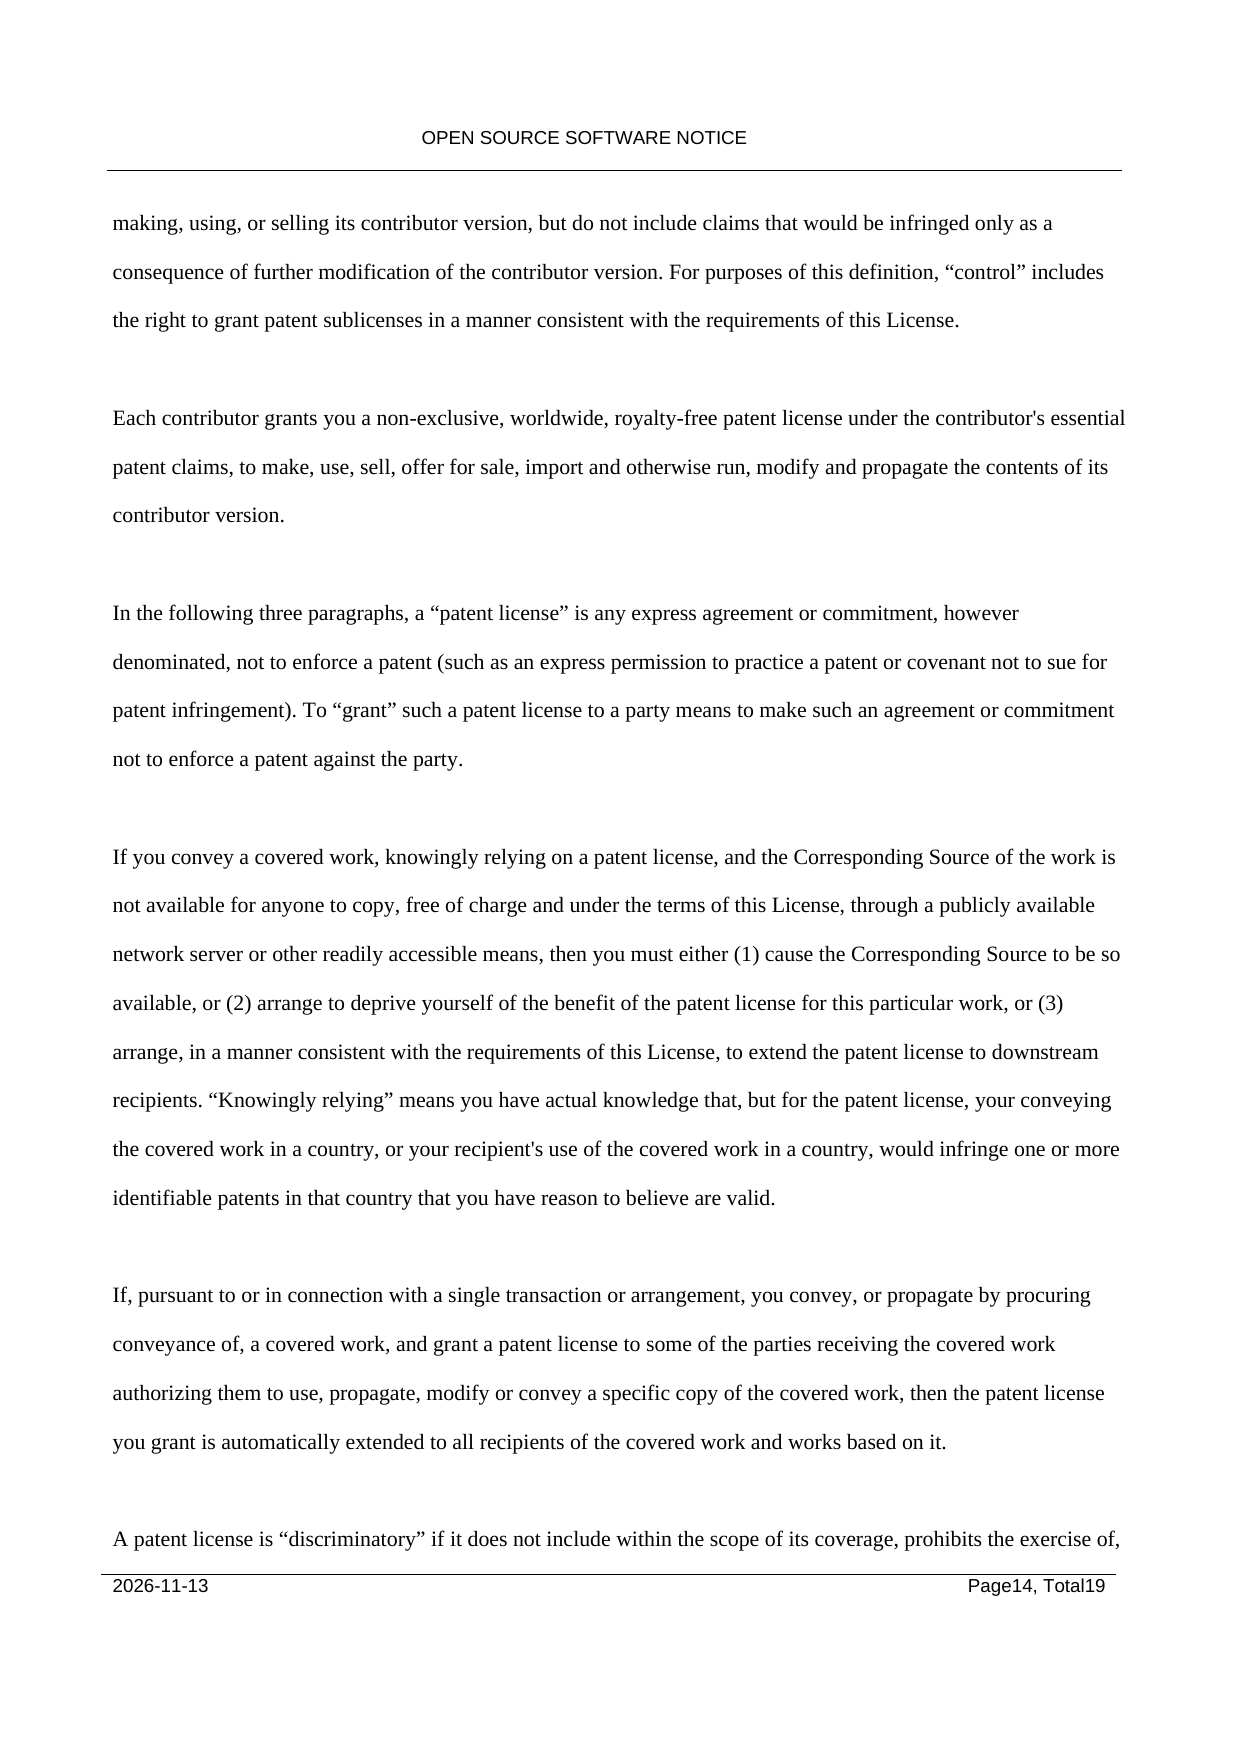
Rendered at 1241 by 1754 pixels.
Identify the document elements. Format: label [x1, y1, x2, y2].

text [112, 206, 1128, 1555]
